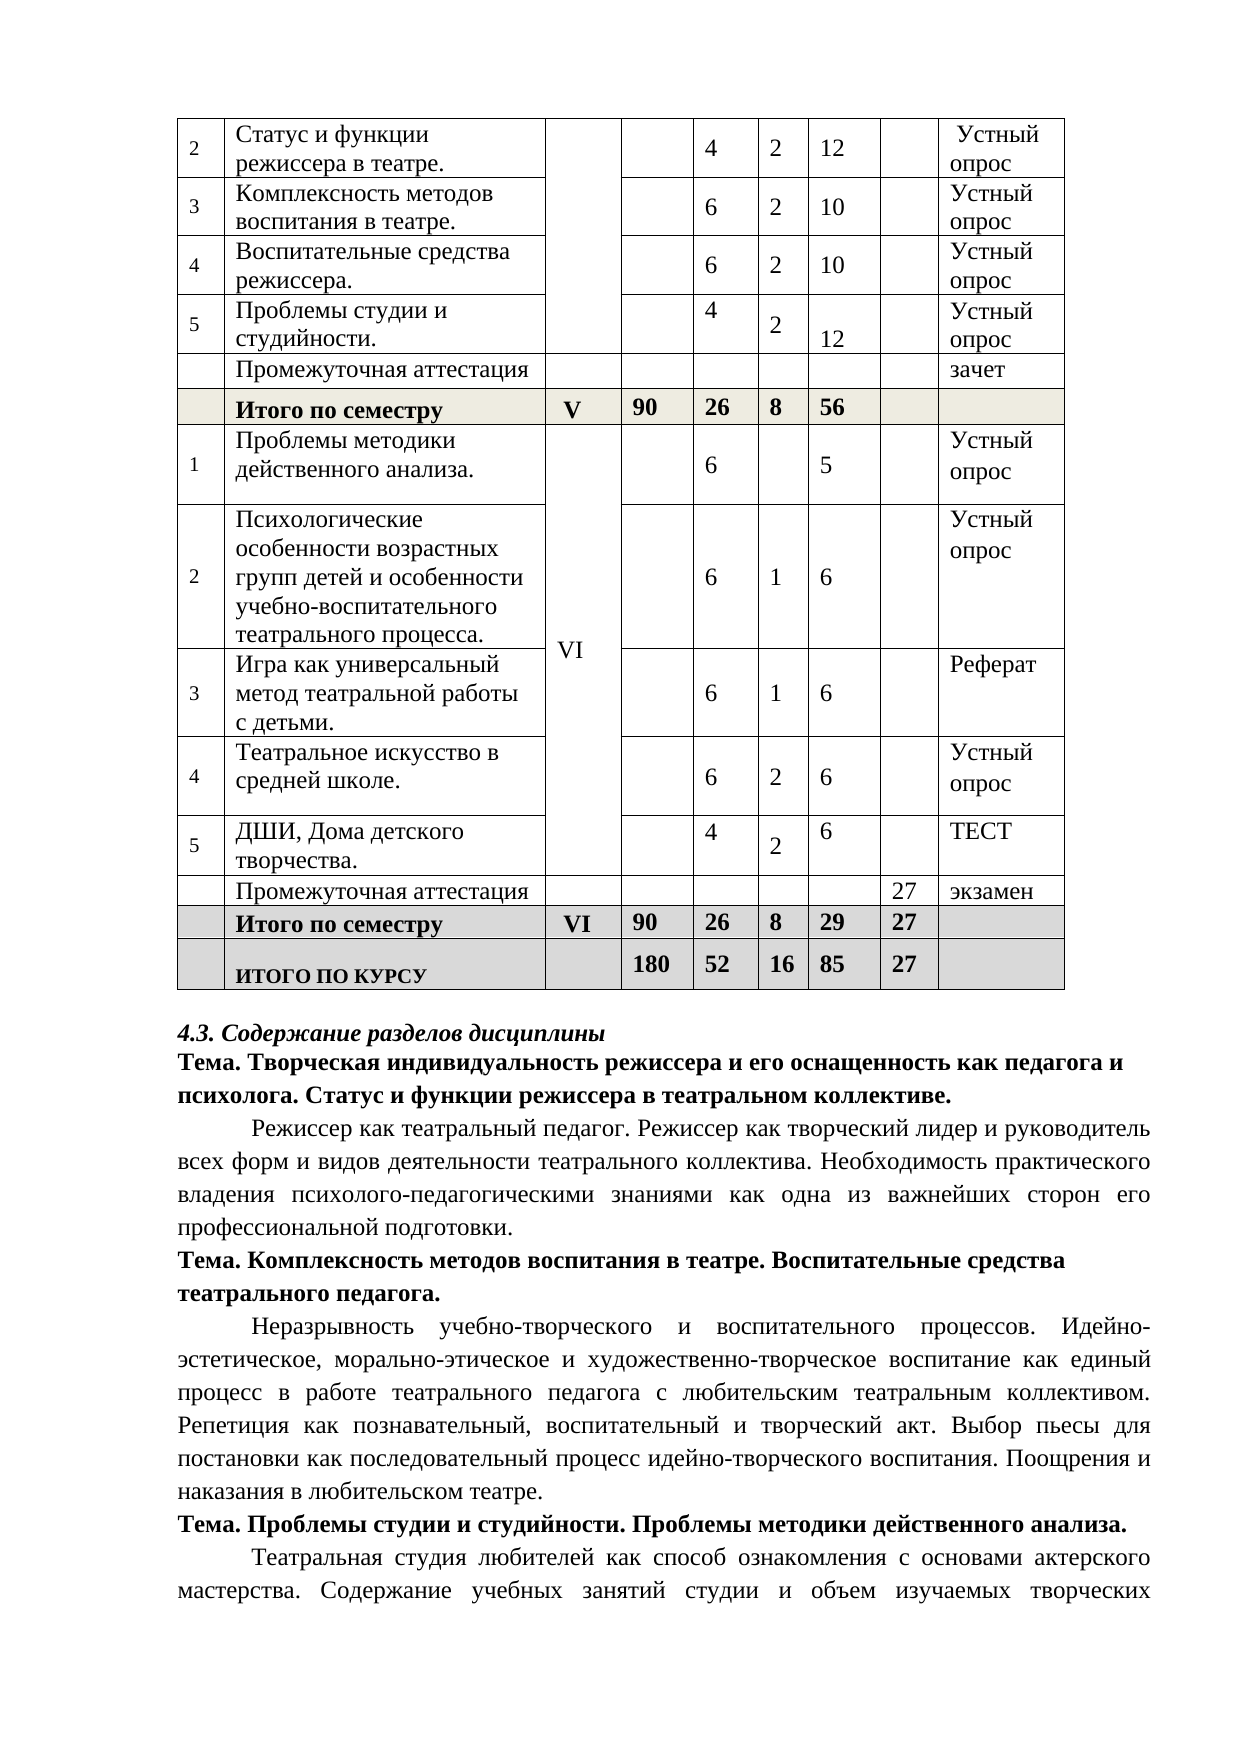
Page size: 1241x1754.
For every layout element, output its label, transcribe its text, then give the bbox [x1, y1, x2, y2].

table_cell 52 [694, 939, 758, 989]
table_cell 3 [178, 649, 224, 736]
table_cell Реферат [939, 649, 1064, 736]
table_cell экзамен [939, 876, 1064, 904]
table_cell 4 [178, 236, 224, 294]
table_cell [881, 816, 938, 845]
table_cell [546, 876, 621, 904]
table_cell Проблемы студии и студийности. [225, 295, 545, 353]
table_cell Психологические особенности возрастных групп детей и особенности учебно-воспитательного театрального процесса. [225, 505, 545, 648]
table_cell [622, 425, 693, 503]
table_cell 5 [178, 816, 224, 875]
table_cell 3 [178, 178, 224, 235]
table_cell [759, 876, 808, 904]
table_cell [622, 737, 693, 815]
table_cell 6 [809, 505, 880, 648]
table_cell 2 [759, 816, 808, 875]
table_cell [881, 389, 938, 424]
table_cell [178, 389, 224, 424]
table_cell 1 [759, 649, 808, 736]
table_cell ИТОГО ПО КУРСУ [225, 939, 545, 989]
table_cell VI [546, 906, 621, 937]
table_cell [622, 178, 693, 235]
table_cell 29 [809, 906, 880, 937]
table_cell Игра как универсальный метод театральной работы с детьми. [225, 649, 545, 736]
table_cell [178, 939, 224, 989]
table_cell [939, 389, 1064, 424]
table_cell [622, 119, 693, 177]
table_cell Комплексность методов воспитания в театре. [225, 178, 545, 235]
table_cell Проблемы методики действенного анализа. [225, 425, 545, 503]
table_cell VI [546, 425, 621, 875]
table_cell 6 [694, 649, 758, 736]
table_cell [881, 425, 938, 503]
table_cell 4 [694, 816, 758, 875]
table_cell [809, 845, 880, 875]
table_cell 26 [694, 906, 758, 937]
table_cell 6 [694, 737, 758, 815]
table_cell [881, 845, 938, 875]
text Тема. Проблемы студии и студийности. Проблемы методики действенного анализа. [177, 1509, 1152, 1538]
table_cell [881, 236, 938, 294]
table_cell 2 [178, 119, 224, 177]
table_cell 1 [759, 505, 808, 648]
table_cell [178, 354, 224, 388]
table_cell [622, 816, 693, 875]
table_cell 4 [694, 295, 758, 353]
table_cell [622, 505, 693, 648]
table_cell Устный опрос [939, 425, 1064, 503]
table_cell [694, 876, 758, 904]
table_cell Устный опрос [939, 505, 1064, 648]
table_cell 6 [694, 178, 758, 235]
table_cell [622, 649, 693, 736]
table_cell 2 [178, 505, 224, 648]
table_cell 6 [694, 236, 758, 294]
table_cell [178, 876, 224, 904]
table_cell Устный опрос [939, 236, 1064, 294]
table_cell [939, 939, 1064, 989]
table_cell Устный опрос [939, 119, 1064, 177]
table_cell 2 [759, 119, 808, 177]
table_cell 1 [178, 425, 224, 503]
table_cell 6 [809, 816, 880, 845]
table_cell 2 [759, 178, 808, 235]
table_cell 8 [759, 906, 808, 937]
table_cell [881, 324, 938, 353]
table_cell 5 [178, 295, 224, 353]
table_cell 6 [809, 737, 880, 815]
table_cell [546, 939, 621, 989]
table_cell [622, 236, 693, 294]
table_cell [939, 906, 1064, 937]
table_cell [881, 505, 938, 648]
text 4.3. Содержание разделов дисциплины [177, 1018, 1152, 1047]
table_cell 12 [809, 324, 880, 353]
table_cell Итого по семестру [225, 389, 545, 424]
table_cell Статус и функции режиссера в театре. [225, 119, 545, 177]
table_cell [178, 906, 224, 937]
table_cell 180 [622, 939, 693, 989]
table_cell 10 [809, 236, 880, 294]
table_cell [881, 354, 938, 388]
table_cell V [546, 119, 621, 353]
table_cell 10 [809, 178, 880, 235]
table_cell 6 [694, 425, 758, 503]
table_cell 4 [178, 737, 224, 815]
table_cell [881, 649, 938, 736]
table_cell Театральное искусство в средней школе. [225, 737, 545, 815]
table_cell 5 [809, 425, 880, 503]
table_cell [809, 295, 880, 323]
table_cell ДШИ, Дома детского творчества. [225, 816, 545, 875]
text Тема. Творческая индивидуальность режиссера и его оснащенность как педагога и психолога. Статус и функции режиссера в театральном коллективе. [177, 1047, 1152, 1109]
table_cell [546, 354, 621, 388]
table_cell 2 [759, 295, 808, 353]
table_cell 27 [881, 876, 938, 904]
table_cell Воспитательные средства режиссера. [225, 236, 545, 294]
table_cell 12 [809, 119, 880, 177]
table_cell Устный опрос [939, 295, 1064, 353]
table_cell 2 [759, 236, 808, 294]
table_cell [759, 425, 808, 503]
table_cell 90 [622, 389, 693, 424]
table_cell Промежуточная аттестация [225, 354, 545, 388]
table_cell 16 [759, 939, 808, 989]
table_cell 90 [622, 906, 693, 937]
table_cell [881, 178, 938, 235]
table_cell Устный опрос [939, 178, 1064, 235]
table_cell 56 [809, 389, 880, 424]
table_cell [881, 119, 938, 177]
table_cell Устный опрос [939, 737, 1064, 815]
text Неразрывность учебно-творческого и воспитательного процессов. Идейно-эстетическое, морально-этическое и художественно-творческое воспитание как единый процесс в работе театрального педагога с любительским театральным коллективом. Репетиция как познавательный, воспитательный и творческий акт. Выбор пьесы для постановки как последовательный процесс идейно-творческого воспитания. Поощрения и наказания в любительском театре. [177, 1311, 1152, 1505]
table_cell 27 [881, 906, 938, 937]
table_cell V [546, 389, 621, 424]
table_cell [622, 295, 693, 353]
table_cell 2 [759, 737, 808, 815]
table_cell [622, 876, 693, 904]
table_cell 8 [759, 389, 808, 424]
table_cell [694, 354, 758, 388]
text Тема. Комплексность методов воспитания в театре. Воспитательные средства театрального педагога. [177, 1245, 1152, 1307]
table_cell 27 [881, 939, 938, 989]
table_cell [809, 354, 880, 388]
table_cell [881, 295, 938, 323]
table_cell Промежуточная аттестация [225, 876, 545, 904]
text Режиссер как театральный педагог. Режиссер как творческий лидер и руководитель всех форм и видов деятельности театрального коллектива. Необходимость практического владения психолого-педагогическими знаниями как одна из важнейших сторон его профессиональной подготовки. [177, 1113, 1152, 1241]
table_cell 6 [694, 505, 758, 648]
table_cell [809, 876, 880, 904]
table_cell [622, 354, 693, 388]
table_cell Итого по семестру [225, 906, 545, 937]
table_cell [759, 354, 808, 388]
table_cell 6 [809, 649, 880, 736]
table_cell 85 [809, 939, 880, 989]
table_cell [881, 737, 938, 815]
table_cell 4 [694, 119, 758, 177]
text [177, 1542, 1152, 1604]
table_cell 26 [694, 389, 758, 424]
table_cell зачет [939, 354, 1064, 388]
table_cell ТЕСТ [939, 816, 1064, 875]
